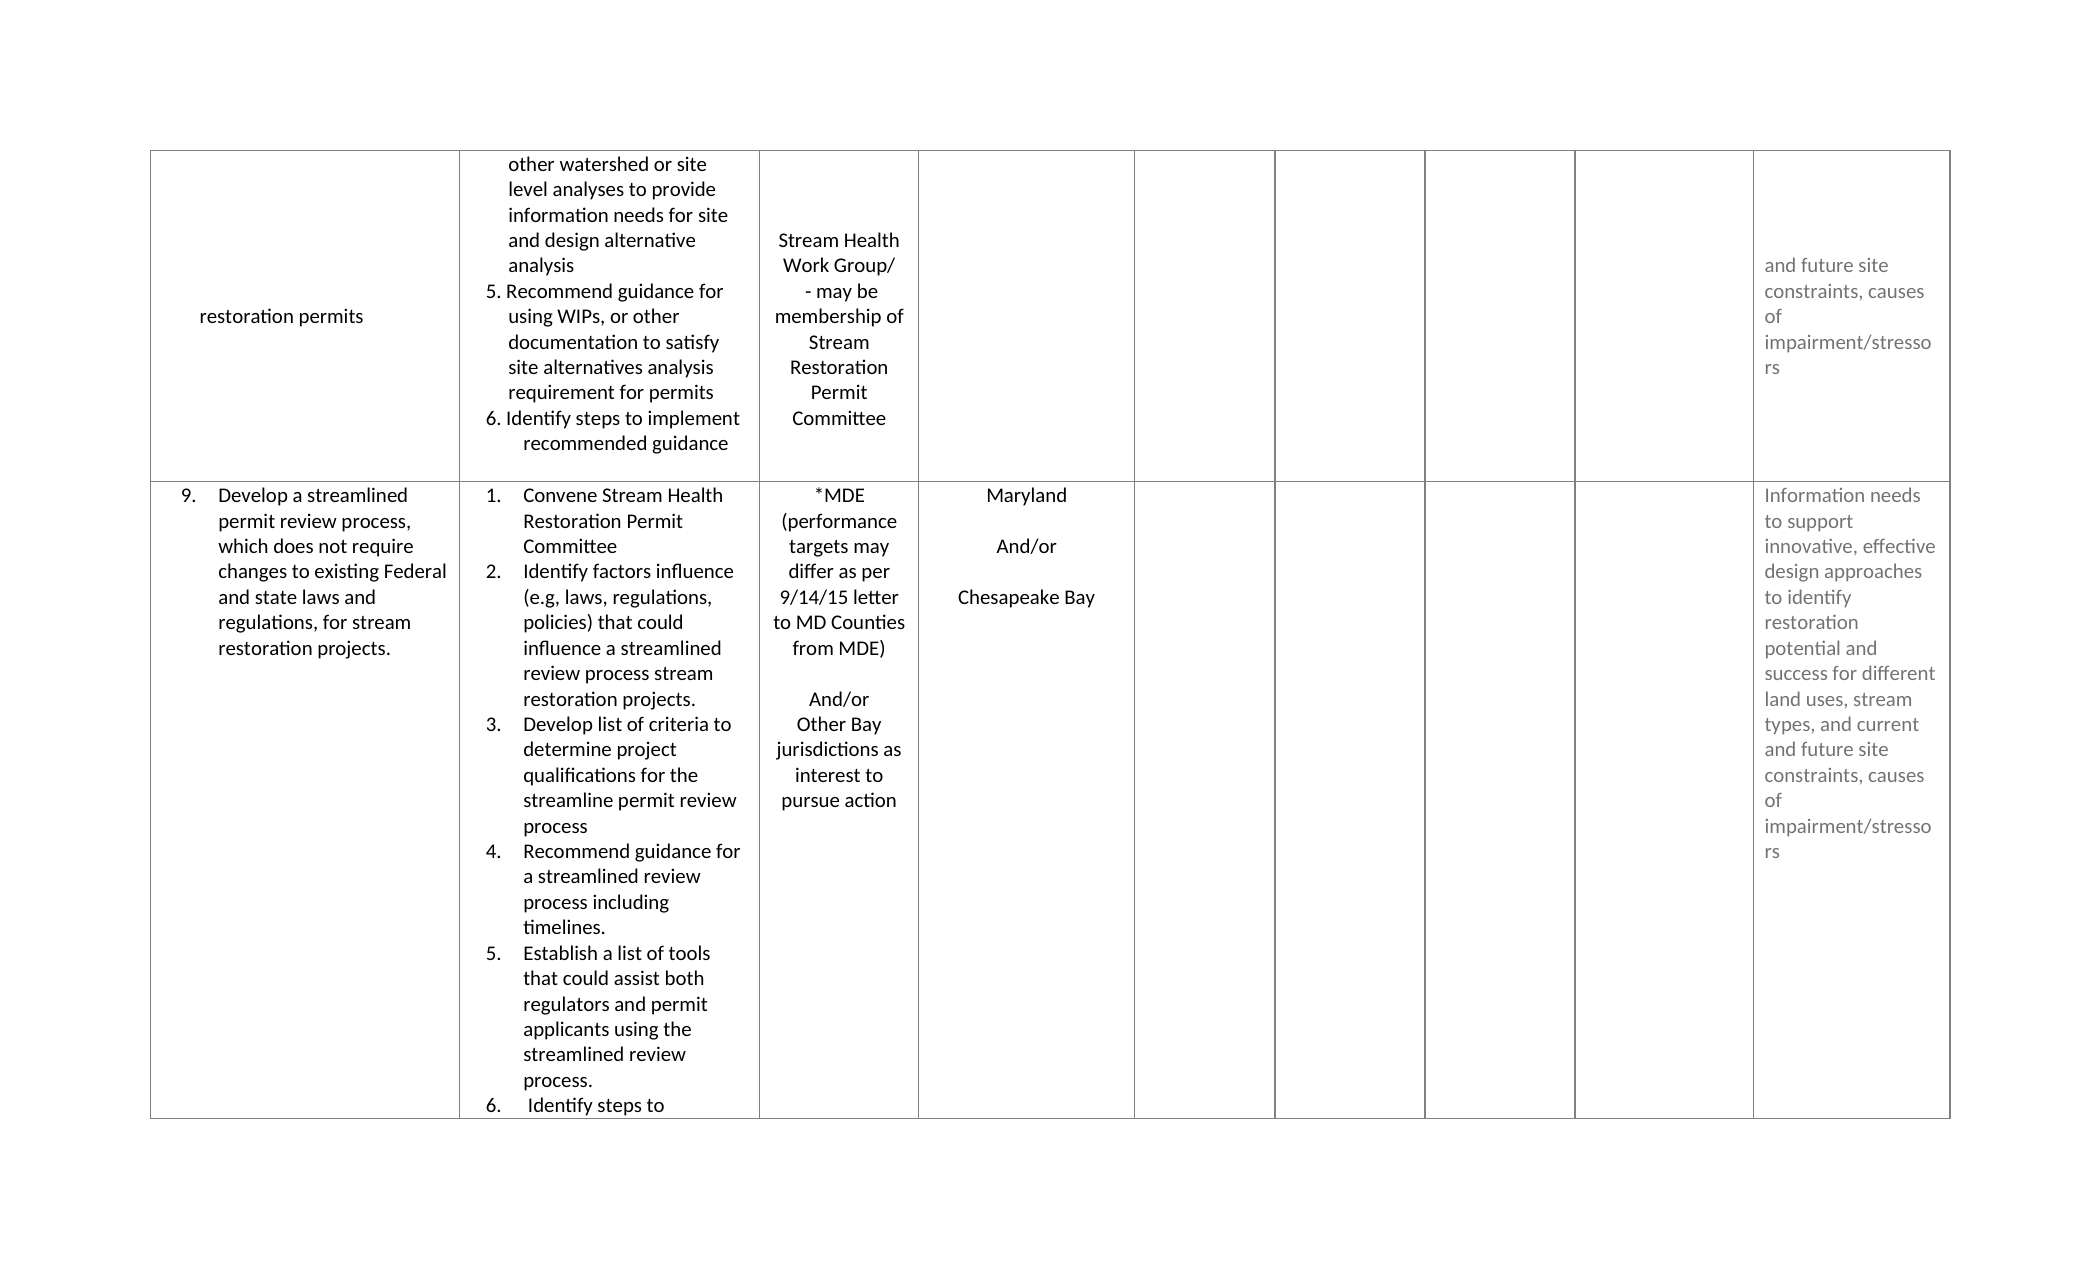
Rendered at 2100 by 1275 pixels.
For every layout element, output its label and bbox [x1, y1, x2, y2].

table_cell [1576, 482, 1753, 1118]
table_cell [151, 482, 459, 1118]
table_cell [1426, 482, 1574, 1118]
table_cell [919, 151, 1134, 481]
table_cell [460, 151, 759, 481]
table_cell [1276, 151, 1424, 481]
table_cell [1135, 151, 1274, 481]
table_cell [1754, 482, 1949, 1118]
table_cell [1135, 482, 1274, 1118]
table_cell [760, 151, 918, 481]
table_cell [760, 482, 918, 1118]
table_cell [460, 482, 759, 1118]
table_cell [919, 482, 1134, 1118]
table_cell [1426, 151, 1574, 481]
table_cell [1576, 151, 1753, 481]
table_cell [151, 151, 459, 481]
table_cell [1276, 482, 1424, 1118]
table_cell [1754, 151, 1949, 481]
